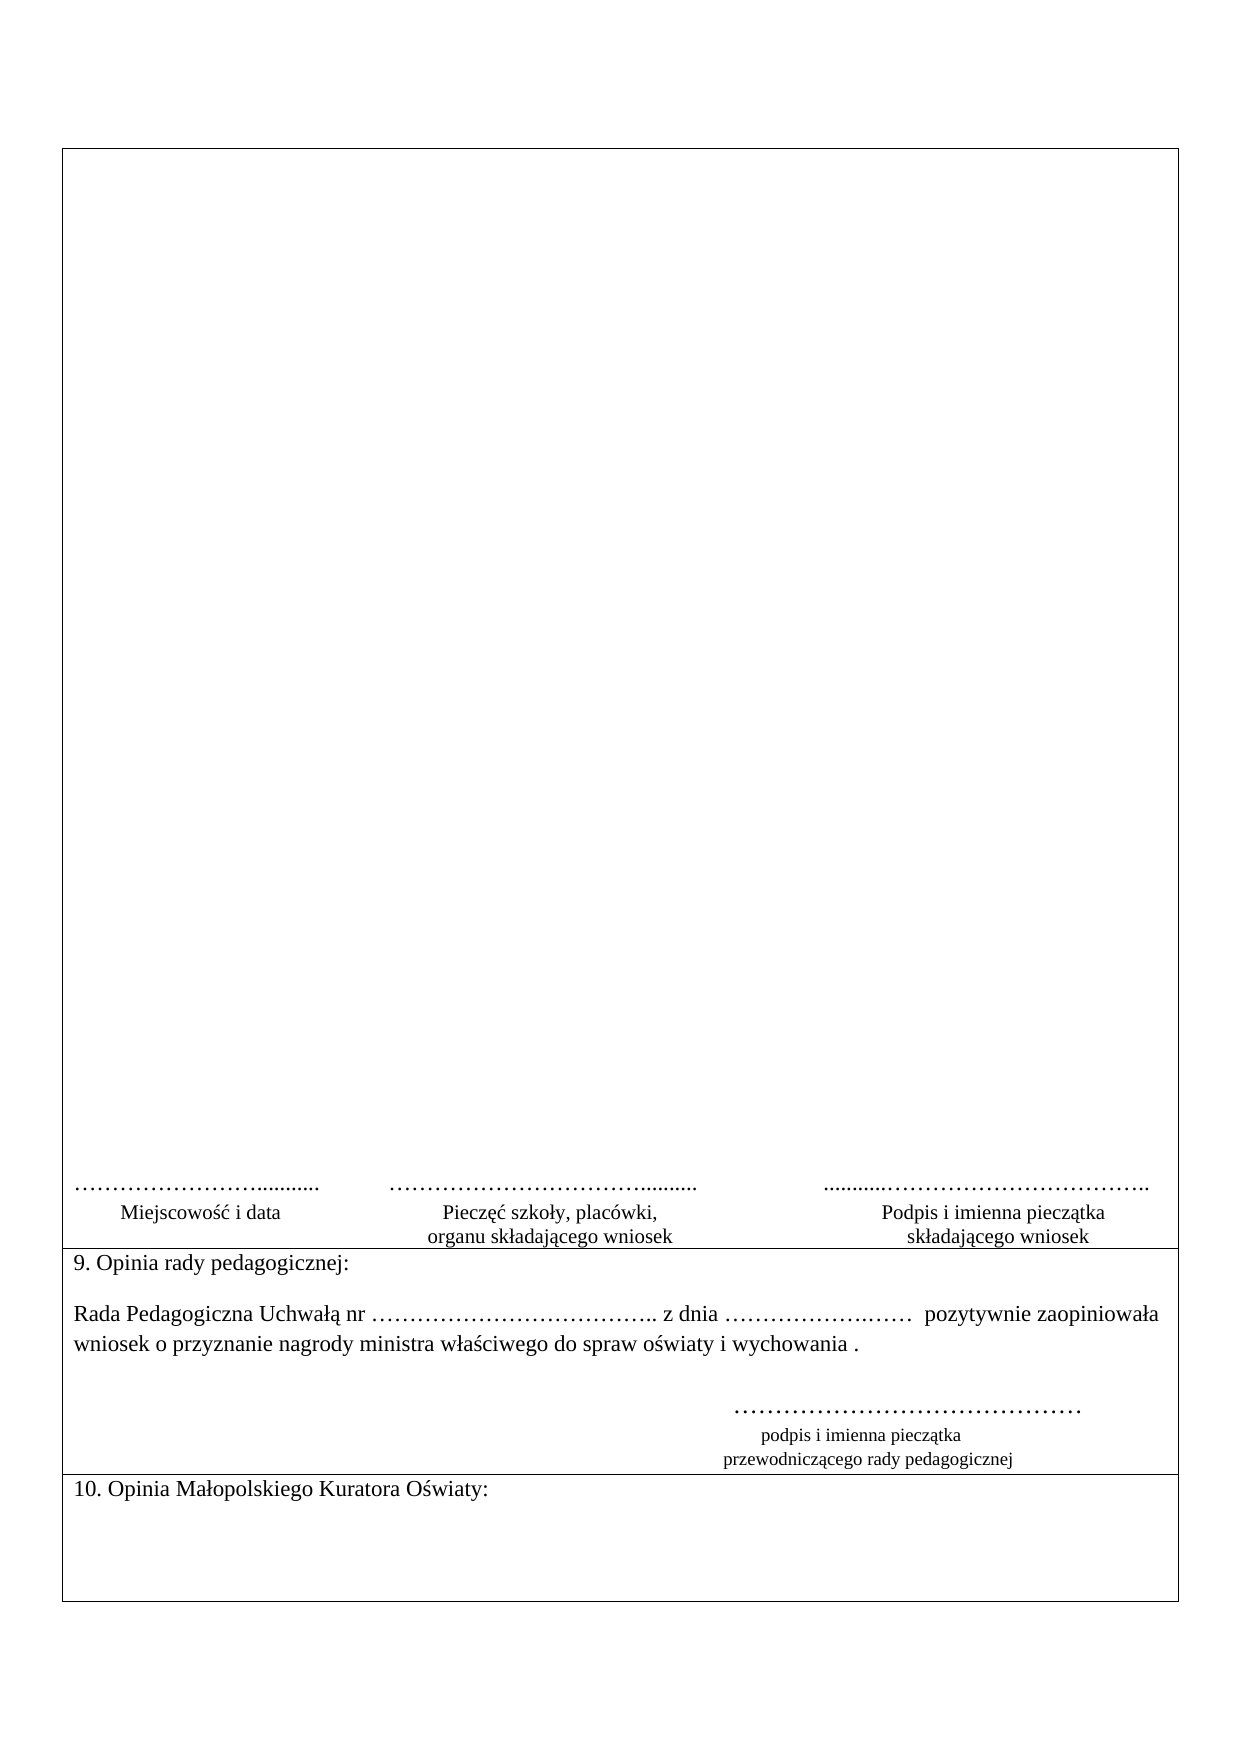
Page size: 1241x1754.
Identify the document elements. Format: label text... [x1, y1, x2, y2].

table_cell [63, 149, 1178, 1248]
table_cell 9. Opinia rady pedagogicznej: Rada Pedagogiczna Uchwałą nr ……………………………….. z dnia ……………….…… pozytywnie zaopiniowała wniosek o przyznanie nagrody ministra właściwego do spraw oświaty i wychowania . …………………………………… podpis i imienna pieczątka przewodniczącego rady pedagogicznej [63, 1249, 1178, 1474]
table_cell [63, 1475, 1178, 1601]
